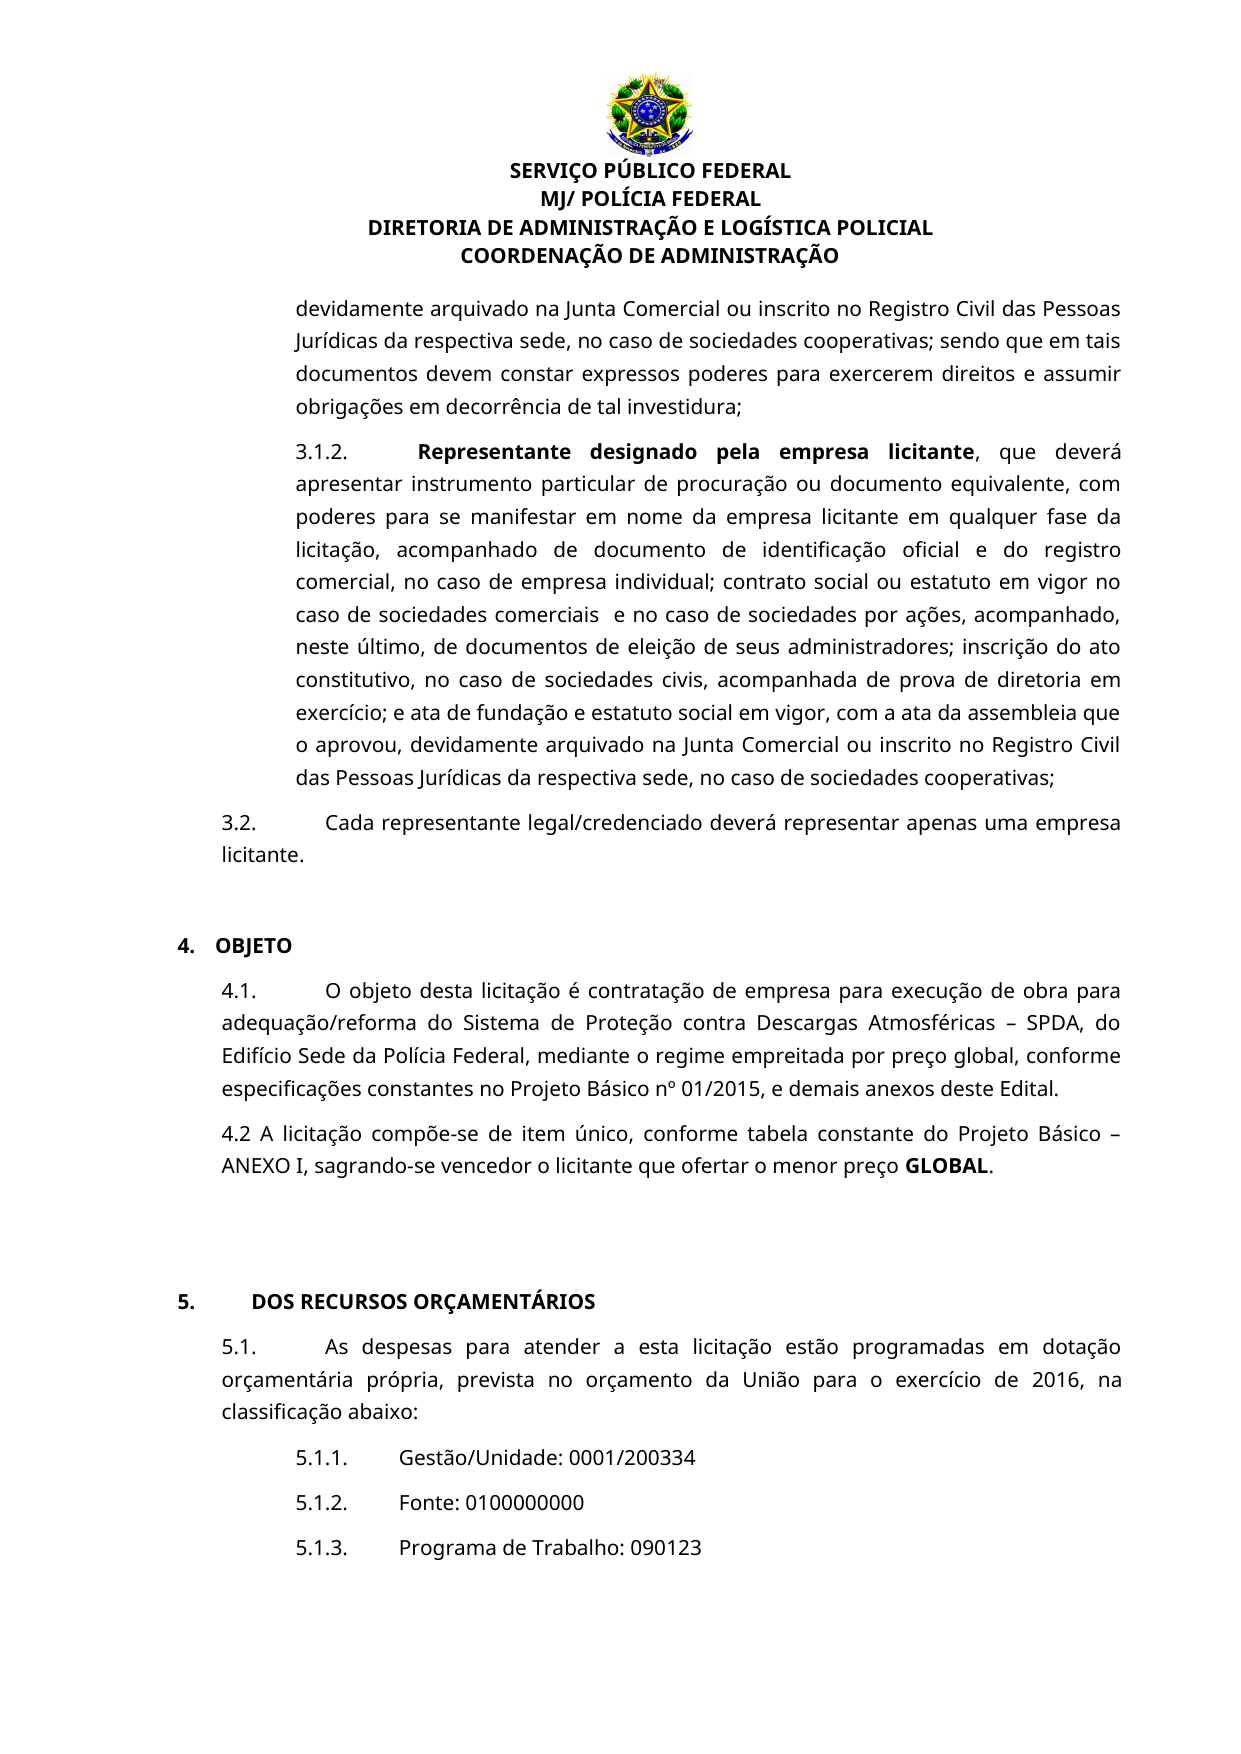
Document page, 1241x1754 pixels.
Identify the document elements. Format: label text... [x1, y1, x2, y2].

list DOS RECURSOS ORÇAMENTÁRIOS [177, 1287, 1122, 1316]
list As despesas para atender a esta licitação estão programadas em dotação orçamentária própria, prevista no orçamento da União para o exercício de 2016, na classificação abaixo: [221, 1332, 1122, 1426]
list O objeto desta licitação é contratação de empresa para execução de obra para adequação/reforma do Sistema de Proteção contra Descargas Atmosféricas – SPDA, do Edifício Sede da Polícia Federal, mediante o regime empreitada por preço global, conforme especificações constantes no Projeto Básico nº 01/2015, e demais anexos deste Edital. [221, 976, 1122, 1102]
list Cada representante legal/credenciado deverá representar apenas uma empresa licitante. [221, 808, 1122, 869]
list Fonte: 0100000000 [295, 1488, 1122, 1516]
list OBJETO [177, 931, 1122, 959]
picture [606, 73, 693, 157]
list Programa de Trabalho: 090123 [295, 1533, 1122, 1561]
text 4.2 A licitação compõe-se de item único, conforme tabela constante do Projeto Básico – ANEXO I, sagrando-se vencedor o licitante que ofertar o menor preço GLOBAL. [221, 1119, 1122, 1180]
list Gestão/Unidade: 0001/200334 [295, 1443, 1122, 1471]
list Representante designado pela empresa licitante, que deverá apresentar instrumento particular de procuração ou documento equivalente, com poderes para se manifestar em nome da empresa licitante em qualquer fase da licitação, acompanhado de documento de identificação oficial e do registro comercial, no caso de empresa individual; contrato social ou estatuto em vigor no caso de sociedades comerciais e no caso de sociedades por ações, acompanhado, neste último, de documentos de eleição de seus administradores; inscrição do ato constitutivo, no caso de sociedades civis, acompanhada de prova de diretoria em exercício; e ata de fundação e estatuto social em vigor, com a ata da assembleia que o aprovou, devidamente arquivado na Junta Comercial ou inscrito no Registro Civil das Pessoas Jurídicas da respectiva sede, no caso de sociedades cooperativas; [295, 437, 1122, 791]
